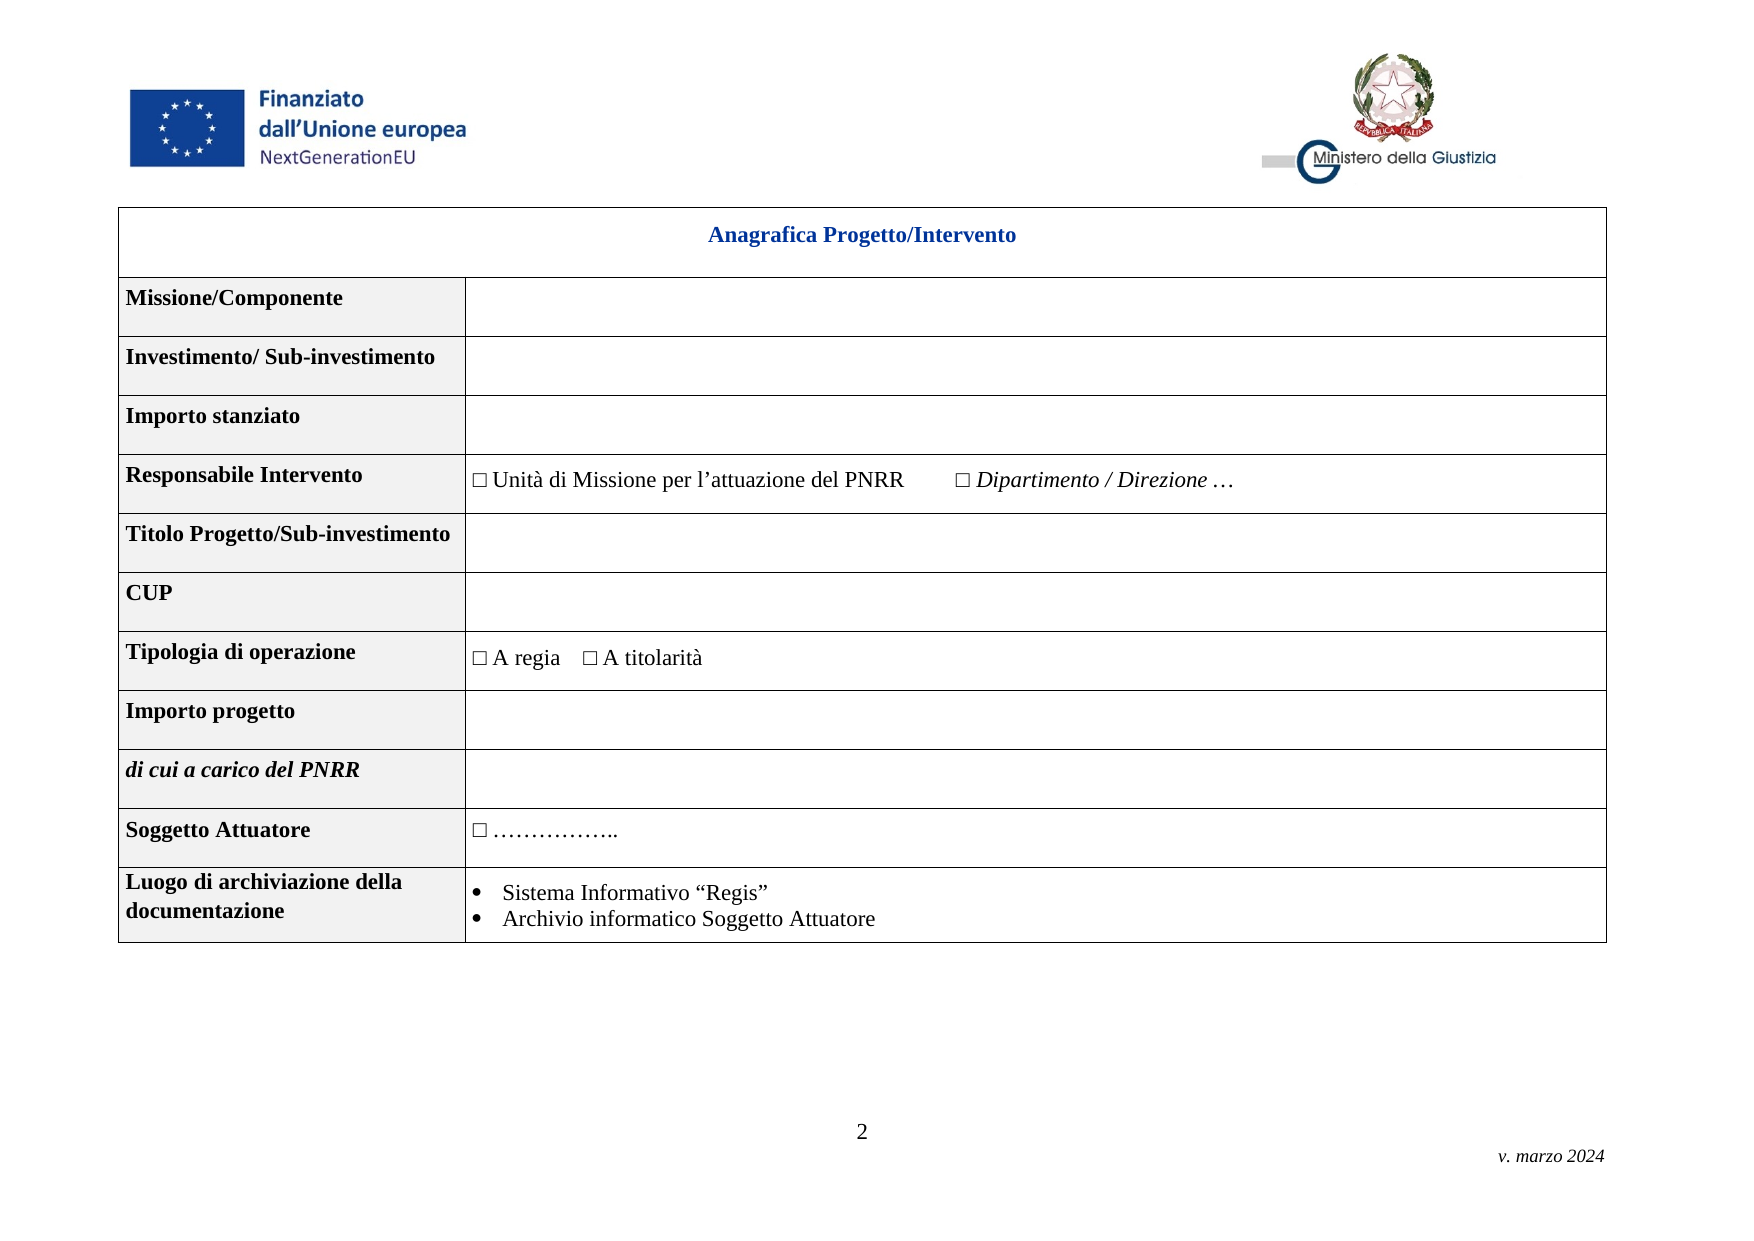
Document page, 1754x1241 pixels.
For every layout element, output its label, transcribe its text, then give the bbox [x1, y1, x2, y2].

picture [1199, 42, 1605, 207]
table_cell Luogo di archiviazione della documentazione [119, 868, 465, 942]
table_cell □ A regia □ A titolarità [466, 632, 1606, 690]
table_cell CUP [119, 573, 465, 631]
table_cell Sistema Informativo “Regis” Archivio informatico Soggetto Attuatore [466, 868, 1606, 942]
table_cell Titolo Progetto/Sub-investimento [119, 514, 465, 572]
table_cell [466, 396, 1606, 454]
table_cell [466, 750, 1606, 808]
table_cell di cui a carico del PNRR [119, 750, 465, 808]
table_cell Missione/Componente [119, 278, 465, 336]
table_cell Importo stanziato [119, 396, 465, 454]
table_cell □ Unità di Missione per l’attuazione del PNRR □ Dipartimento / Direzione … [466, 455, 1606, 513]
table_cell [466, 514, 1606, 572]
table_cell Responsabile Intervento [119, 455, 465, 513]
picture [118, 80, 485, 177]
table_cell □ …………….. [466, 809, 1606, 867]
table_cell Soggetto Attuatore [119, 809, 465, 867]
table_cell [466, 691, 1606, 749]
table_cell [466, 337, 1606, 395]
table_cell [466, 278, 1606, 336]
table_cell Importo progetto [119, 691, 465, 749]
table_cell [466, 573, 1606, 631]
table_cell Investimento/ Sub-investimento [119, 337, 465, 395]
table_header Anagrafica Progetto/Intervento [119, 208, 1606, 277]
table_cell Tipologia di operazione [119, 632, 465, 690]
